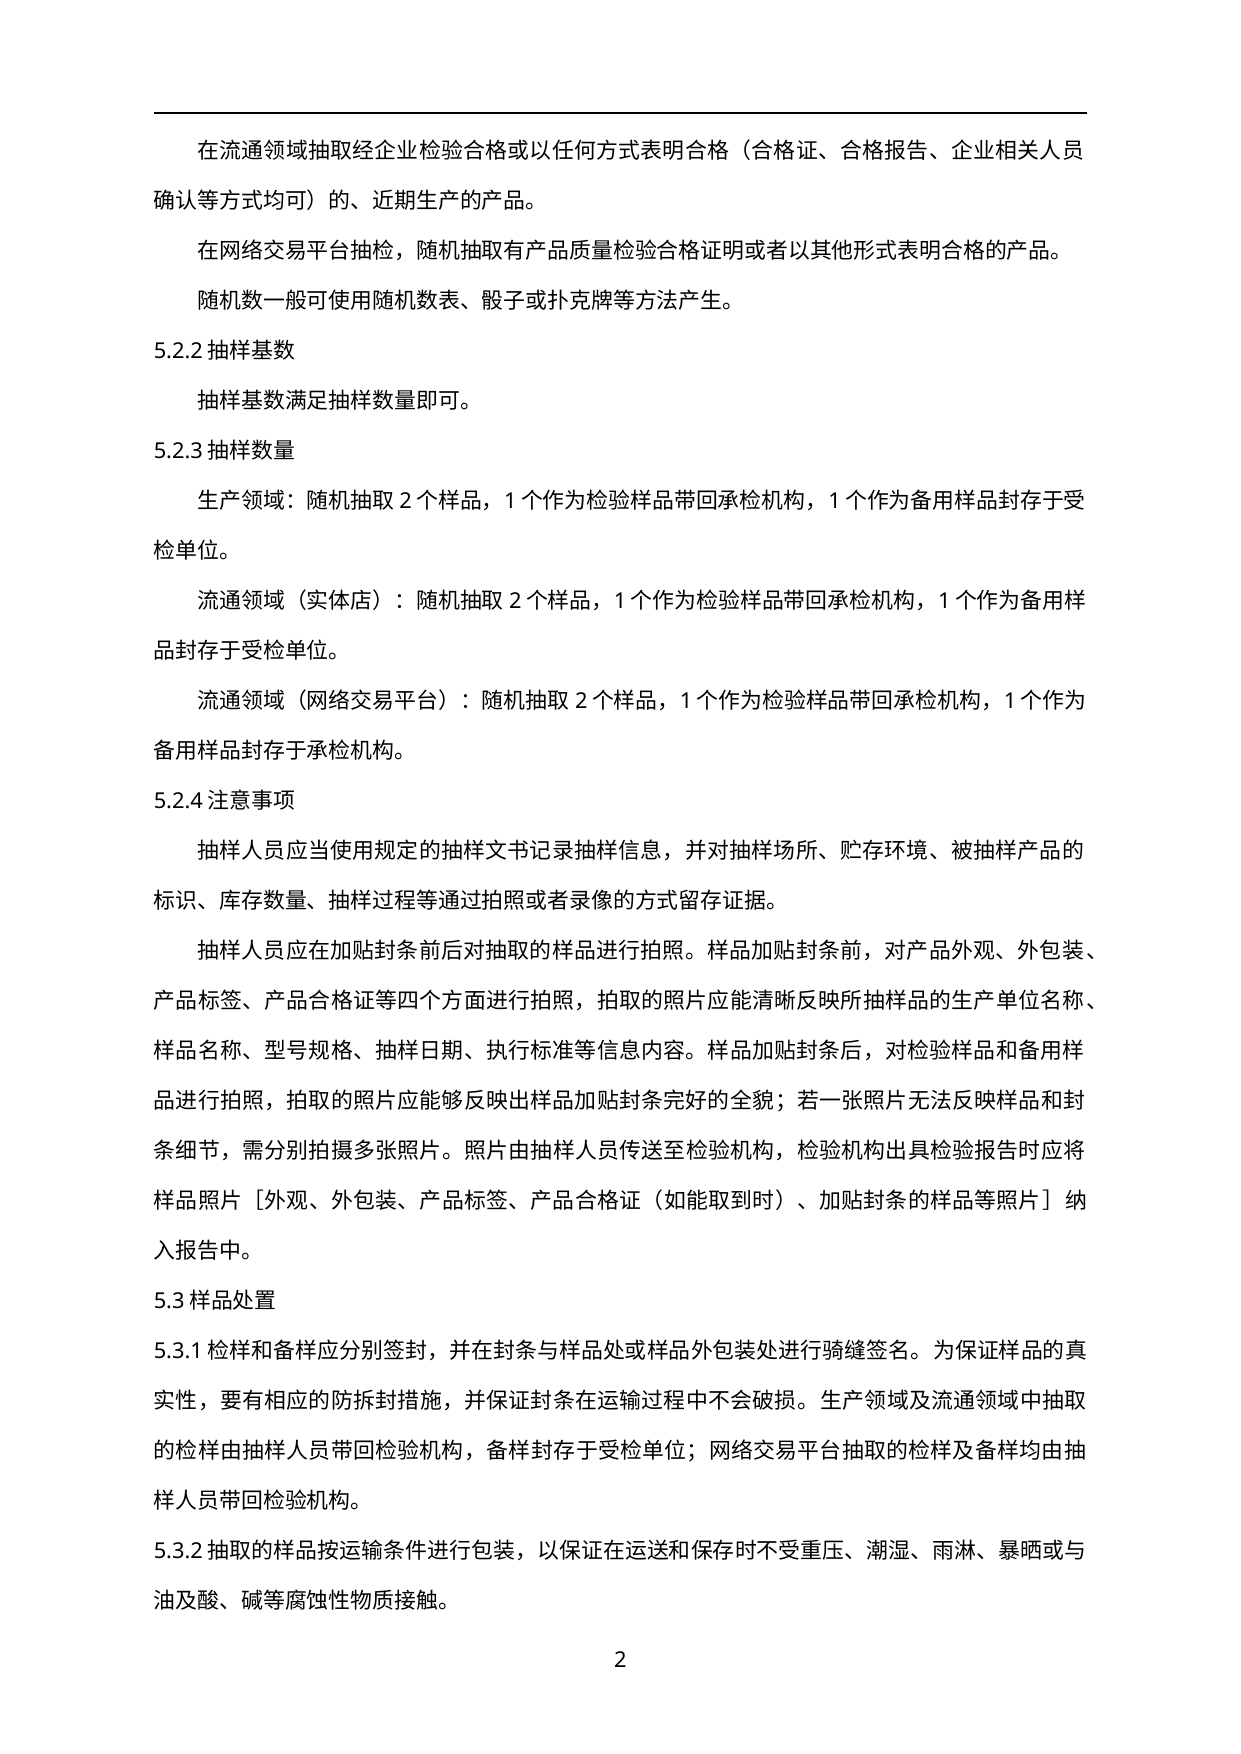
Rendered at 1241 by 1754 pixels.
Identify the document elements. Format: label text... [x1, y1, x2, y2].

text 在网络交易平台抽检，随机抽取有产品质量检验合格证明或者以其他形式表明合格的产品。 [153, 218, 1087, 268]
text 抽样人员应在加贴封条前后对抽取的样品进行拍照。样品加贴封条前，对产品外观、外包装、产品标签、产品合格证等四个方面进行拍照，拍取的照片应能清晰反映所抽样品的生产单位名称、样品名称、型号规格、抽样日期、执行标准等信息内容。样品加贴封条后，对检验样品和备用样品进行拍照，拍取的照片应能够反映出样品加贴封条完好的全貌；若一张照片无法反映样品和封条细节，需分别拍摄多张照片。照片由抽样人员传送至检验机构，检验机构出具检验报告时应将样品照片［外观、外包装、产品标签、产品合格证（如能取到时）、加贴封条的样品等照片］纳入报告中。 [153, 918, 1087, 1268]
text 抽样基数满足抽样数量即可。 [153, 368, 1087, 418]
text 流通领域（网络交易平台）：随机抽取2个样品，1个作为检验样品带回承检机构，1个作为备用样品封存于承检机构。 [153, 668, 1087, 768]
text 流通领域（实体店）：随机抽取2个样品，1个作为检验样品带回承检机构，1个作为备用样品封存于受检单位。 [153, 568, 1087, 668]
list 5.2.4注意事项 [153, 768, 1087, 818]
text 随机数一般可使用随机数表、骰子或扑克牌等方法产生。 [153, 268, 1087, 318]
text 在流通领域抽取经企业检验合格或以任何方式表明合格（合格证、合格报告、企业相关人员确认等方式均可）的、近期生产的产品。 [153, 118, 1087, 218]
text 生产领域：随机抽取2个样品，1个作为检验样品带回承检机构，1个作为备用样品封存于受检单位。 [153, 468, 1087, 568]
list 5.3样品处置 [153, 1268, 1087, 1318]
text 抽样人员应当使用规定的抽样文书记录抽样信息，并对抽样场所、贮存环境、被抽样产品的标识、库存数量、抽样过程等通过拍照或者录像的方式留存证据。 [153, 818, 1087, 918]
list 5.2.3抽样数量 [153, 418, 1087, 468]
list 5.2.2抽样基数 [153, 318, 1087, 368]
text 5.3.2抽取的样品按运输条件进行包装，以保证在运送和保存时不受重压、潮湿、雨淋、暴晒或与油及酸、碱等腐蚀性物质接触。 [153, 1518, 1087, 1618]
text 5.3.1检样和备样应分别签封，并在封条与样品处或样品外包装处进行骑缝签名。为保证样品的真实性，要有相应的防拆封措施，并保证封条在运输过程中不会破损。生产领域及流通领域中抽取的检样由抽样人员带回检验机构，备样封存于受检单位；网络交易平台抽取的检样及备样均由抽样人员带回检验机构。 [153, 1318, 1087, 1518]
